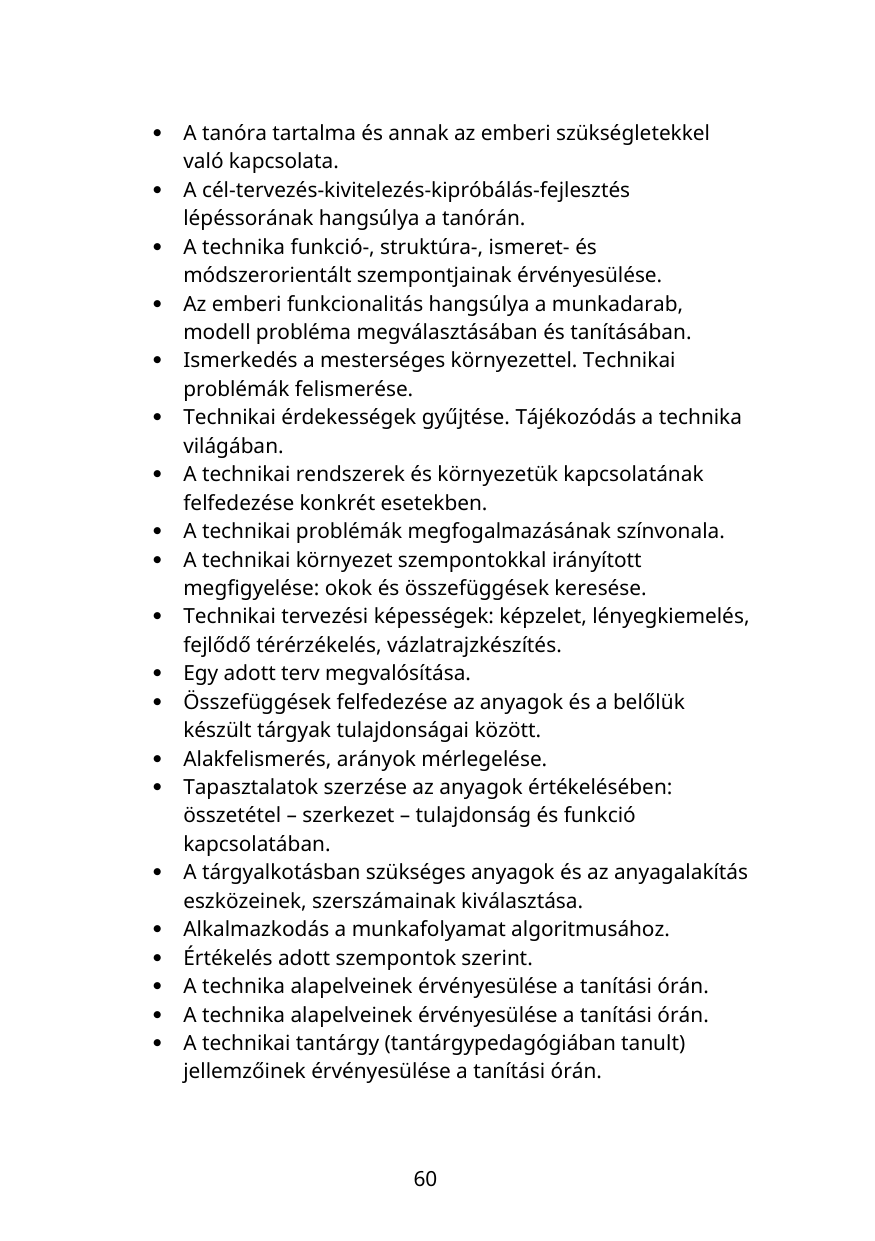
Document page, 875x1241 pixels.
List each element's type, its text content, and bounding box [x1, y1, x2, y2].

list Technikai érdekességek gyűjtése. Tájékozódás a technika világában. [153, 402, 756, 459]
list Alkalmazkodás a munkafolyamat algoritmusához. [153, 914, 756, 943]
list Értékelés adott szempontok szerint. [153, 943, 756, 971]
list A technika alapelveinek érvényesülése a tanítási órán. [153, 1000, 756, 1028]
list Ismerkedés a mesterséges környezettel. Technikai problémák felismerése. [153, 346, 756, 402]
list A cél-tervezés-kivitelezés-kipróbálás-fejlesztés lépéssorának hangsúlya a tanórán. [153, 175, 756, 232]
list Egy adott terv megvalósítása. [153, 658, 756, 687]
list A technika funkció-, struktúra-, ismeret- és módszerorientált szempontjainak érvényesülése. [153, 232, 756, 289]
list Tapasztalatok szerzése az anyagok értékelésében: összetétel – szerkezet – tulajdonság és funkció kapcsolatában. [153, 772, 756, 857]
list A technikai tantárgy (tantárgypedagógiában tanult) jellemzőinek érvényesülése a tanítási órán. [153, 1028, 756, 1085]
list Összefüggések felfedezése az anyagok és a belőlük készült tárgyak tulajdonságai között. [153, 687, 756, 744]
list A technika alapelveinek érvényesülése a tanítási órán. [153, 971, 756, 1000]
list A tanóra tartalma és annak az emberi szükségletekkel való kapcsolata. [153, 118, 756, 175]
list Technikai tervezési képességek: képzelet, lényegkiemelés, fejlődő térérzékelés, vázlatrajzkészítés. [153, 602, 756, 658]
list Az emberi funkcionalitás hangsúlya a munkadarab, modell probléma megválasztásában és tanításában. [153, 289, 756, 346]
list A technikai környezet szempontokkal irányított megfigyelése: okok és összefüggések keresése. [153, 545, 756, 602]
list A tárgyalkotásban szükséges anyagok és az anyagalakítás eszközeinek, szerszámainak kiválasztása. [153, 857, 756, 914]
list Alakfelismerés, arányok mérlegelése. [153, 744, 756, 772]
list A technikai rendszerek és környezetük kapcsolatának felfedezése konkrét esetekben. [153, 459, 756, 516]
list A technikai problémák megfogalmazásának színvonala. [153, 516, 756, 545]
